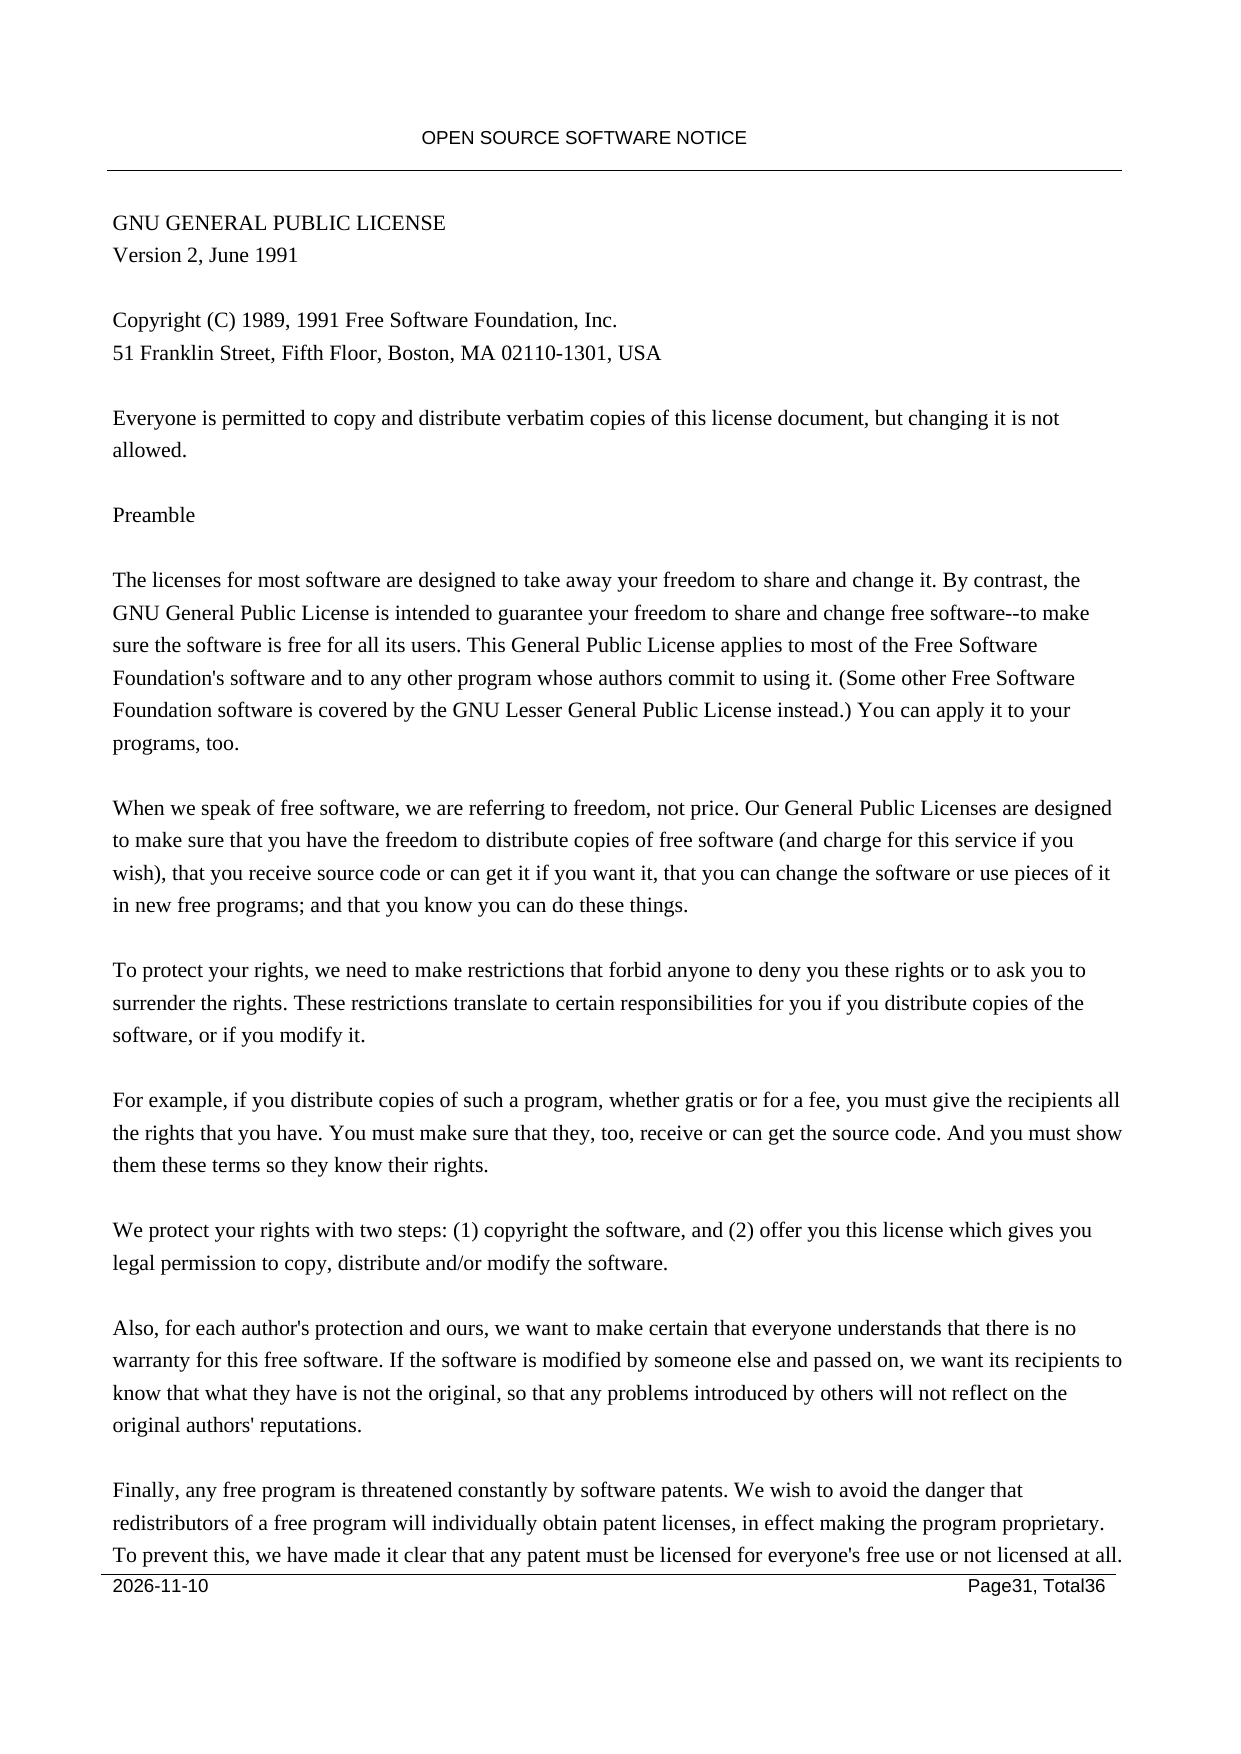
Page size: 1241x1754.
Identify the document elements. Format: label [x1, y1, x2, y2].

text [112, 206, 1128, 1571]
